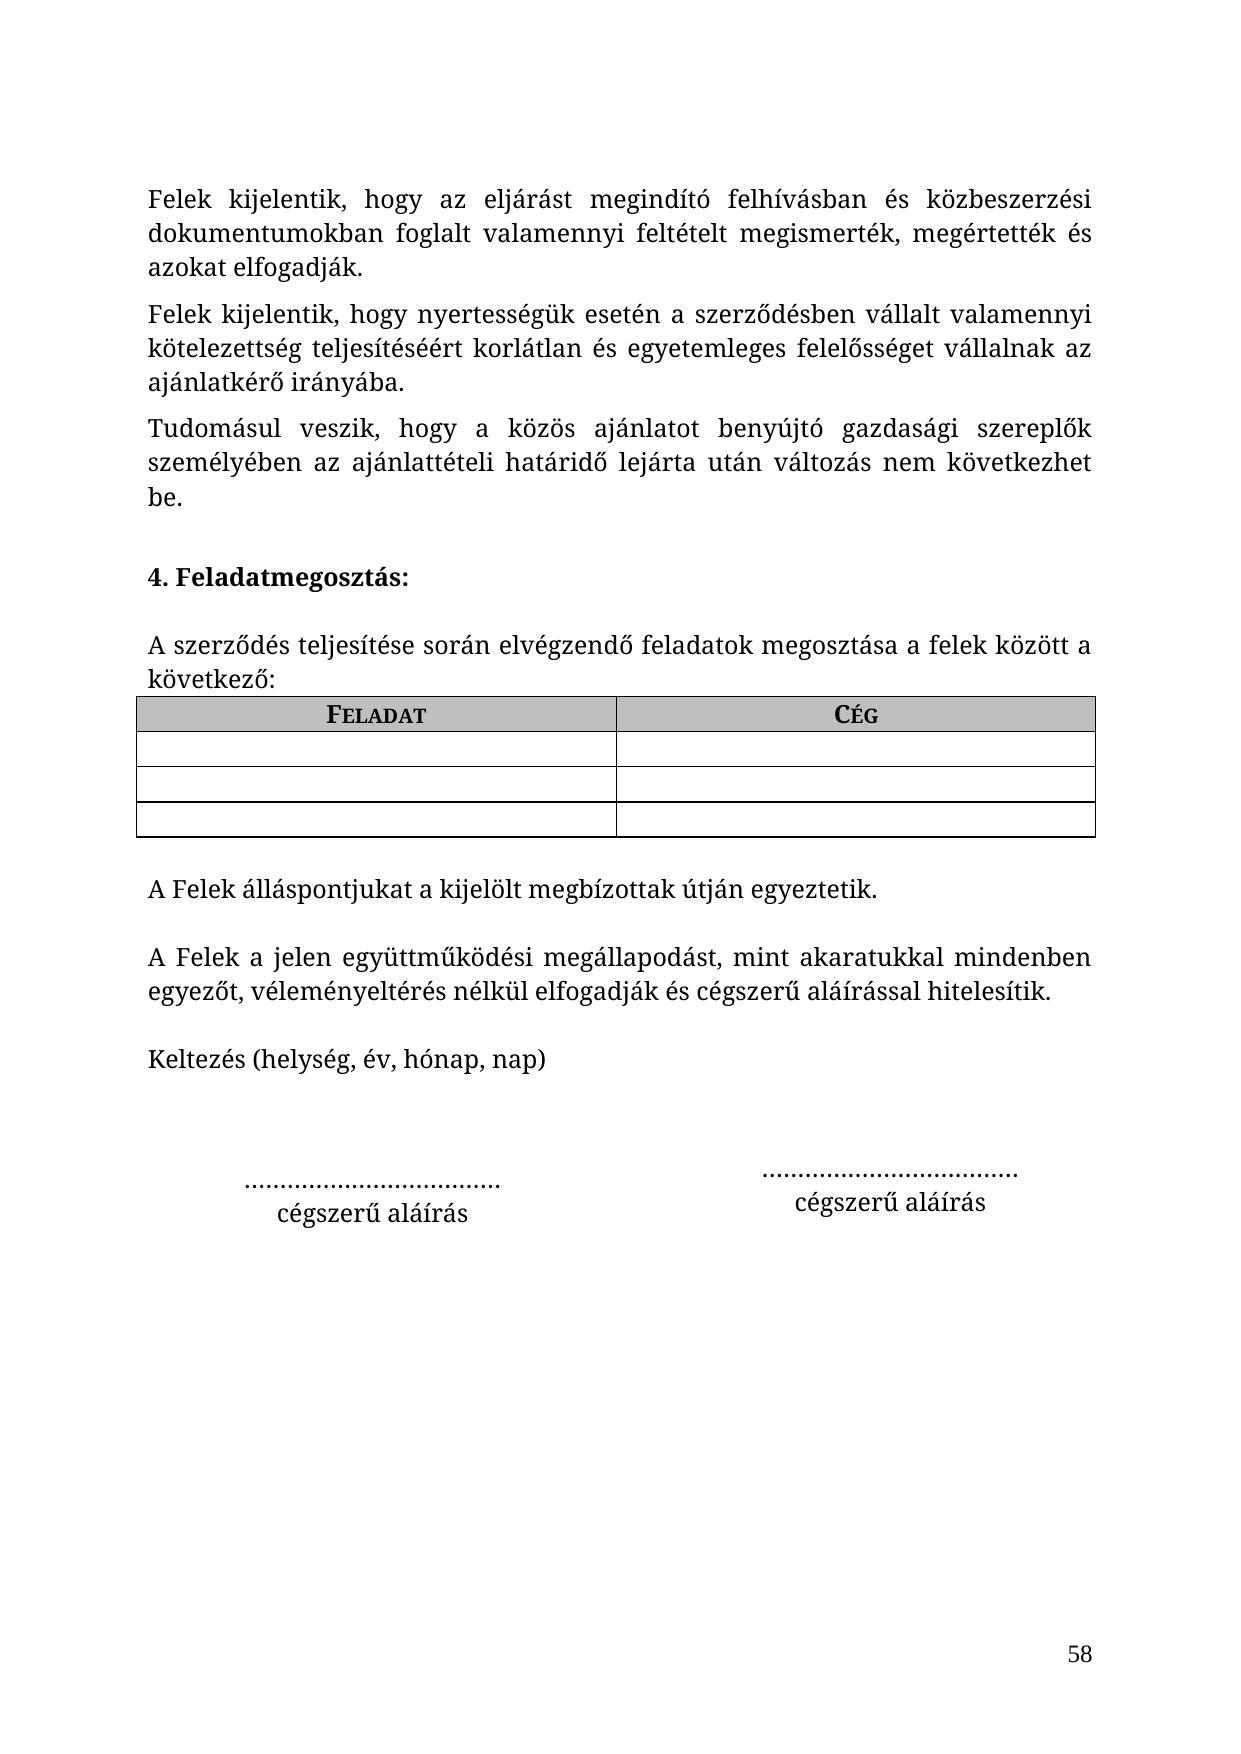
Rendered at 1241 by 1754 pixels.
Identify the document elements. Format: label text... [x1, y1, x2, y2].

table_cell [617, 803, 1095, 836]
text Felek kijelentik, hogy az eljárást megindító felhívásban és közbeszerzési dokumentumokban foglalt valamennyi feltételt megismerték, megértették és azokat elfogadják. [148, 182, 1093, 284]
table_cell [137, 803, 616, 836]
table_cell [617, 732, 1095, 766]
table_cell [137, 767, 616, 801]
table_cell cégszerű aláírás [658, 1185, 1078, 1219]
text Keltezés (helység, év, hónap, nap) [148, 1042, 1093, 1076]
table_header Feladat [137, 697, 616, 731]
text A szerződés teljesítése során elvégzendő feladatok megosztása a felek között a következő: [148, 628, 1093, 696]
table_cell [137, 732, 616, 766]
table_header Cég [617, 697, 1095, 731]
text Tudomásul veszik, hogy a közös ajánlatot benyújtó gazdasági szereplők személyében az ajánlattételi határidő lejárta után változás nem következhet be. [148, 411, 1093, 513]
table_header ……………………………… [658, 1151, 1078, 1185]
table_cell [617, 767, 1095, 801]
text 4. Feladatmegosztás: [148, 560, 1093, 594]
table_header ……………………………… [140, 1161, 560, 1195]
table_cell cégszerű aláírás [140, 1195, 560, 1229]
text A Felek álláspontjukat a kijelölt megbízottak útján egyeztetik. [148, 872, 1093, 906]
text Felek kijelentik, hogy nyertességük esetén a szerződésben vállalt valamennyi kötelezettség teljesítéséért korlátlan és egyetemleges felelősséget vállalnak az ajánlatkérő irányába. [148, 296, 1093, 398]
text A Felek a jelen együttműködési megállapodást, mint akaratukkal mindenben egyezőt, véleményeltérés nélkül elfogadják és cégszerű aláírással hitelesítik. [148, 940, 1093, 1008]
